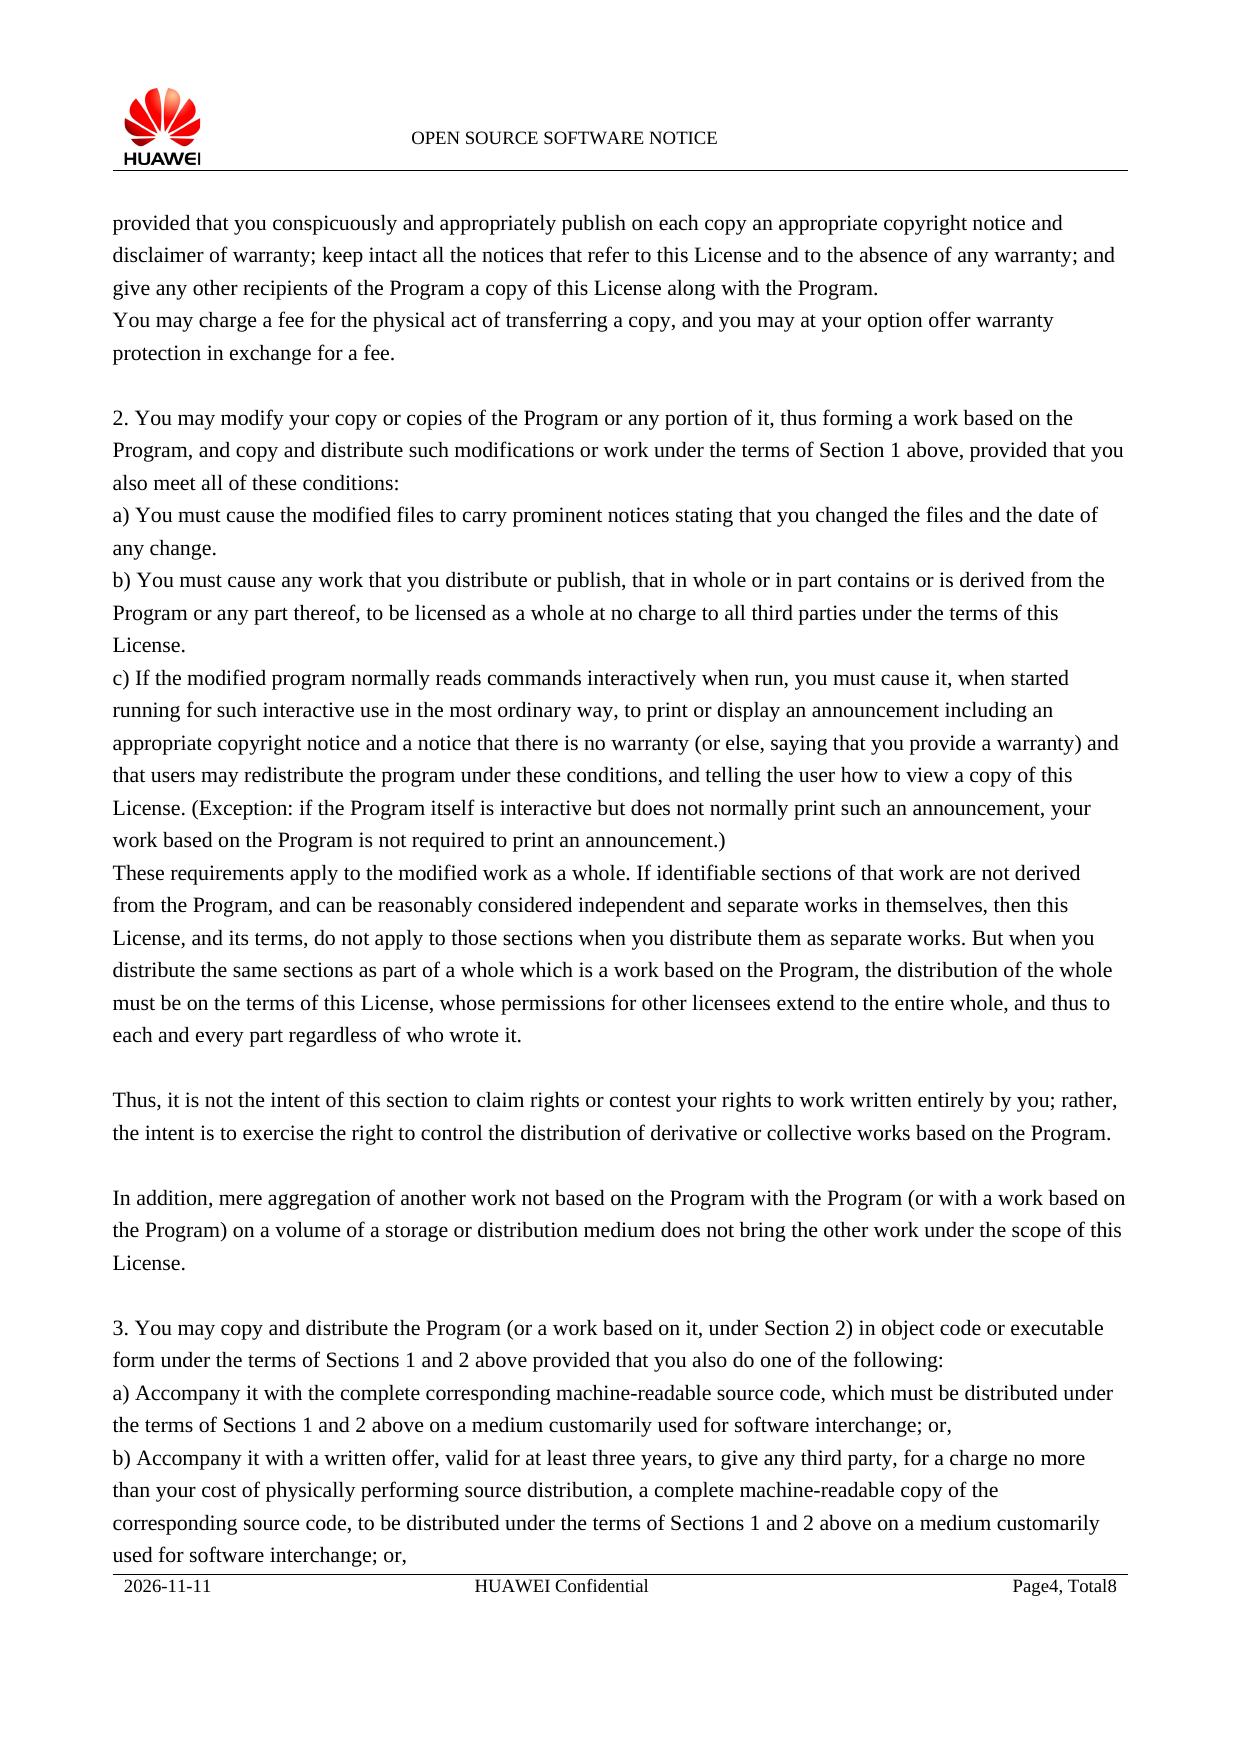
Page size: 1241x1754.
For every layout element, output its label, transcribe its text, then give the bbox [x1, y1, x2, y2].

picture [124, 88, 201, 165]
